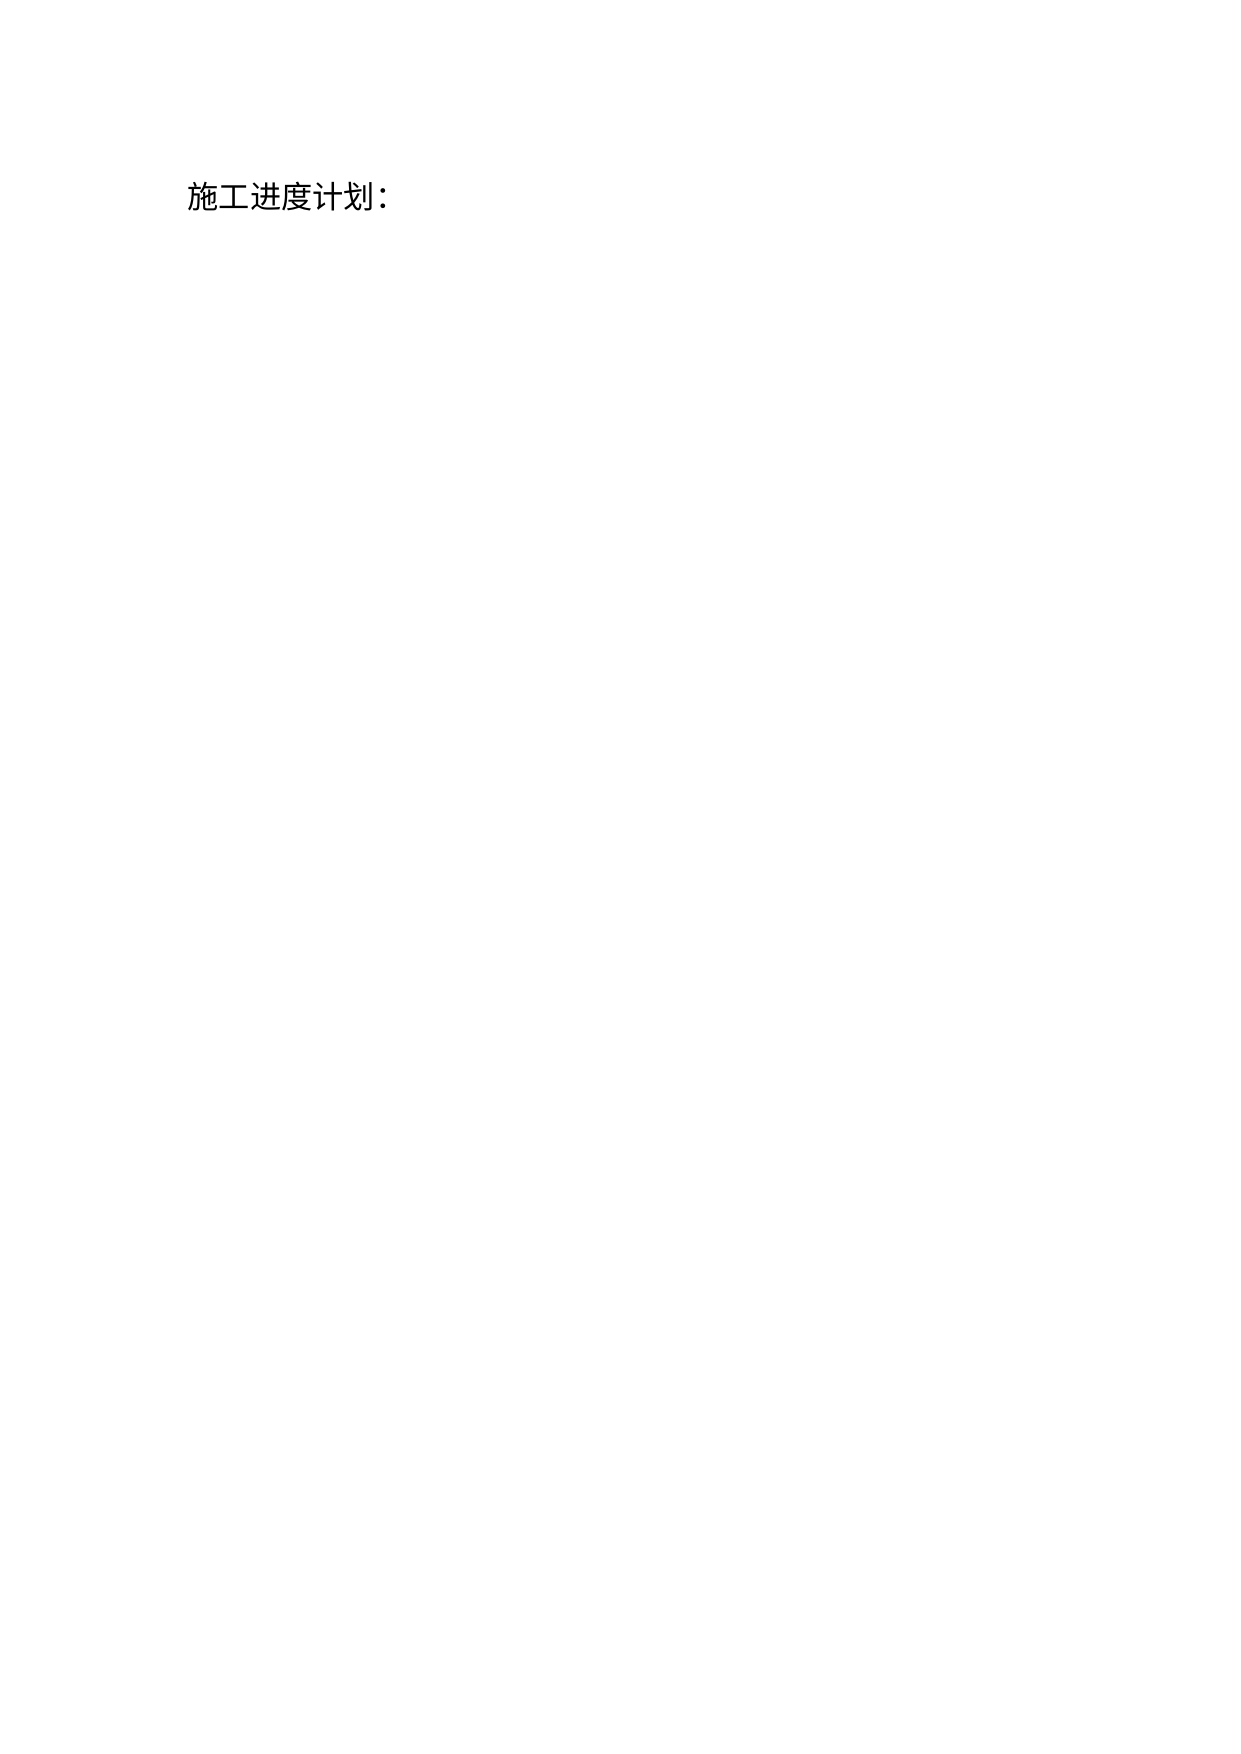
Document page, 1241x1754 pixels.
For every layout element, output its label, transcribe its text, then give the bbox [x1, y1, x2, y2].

text 施工进度计划： [187, 162, 1053, 227]
